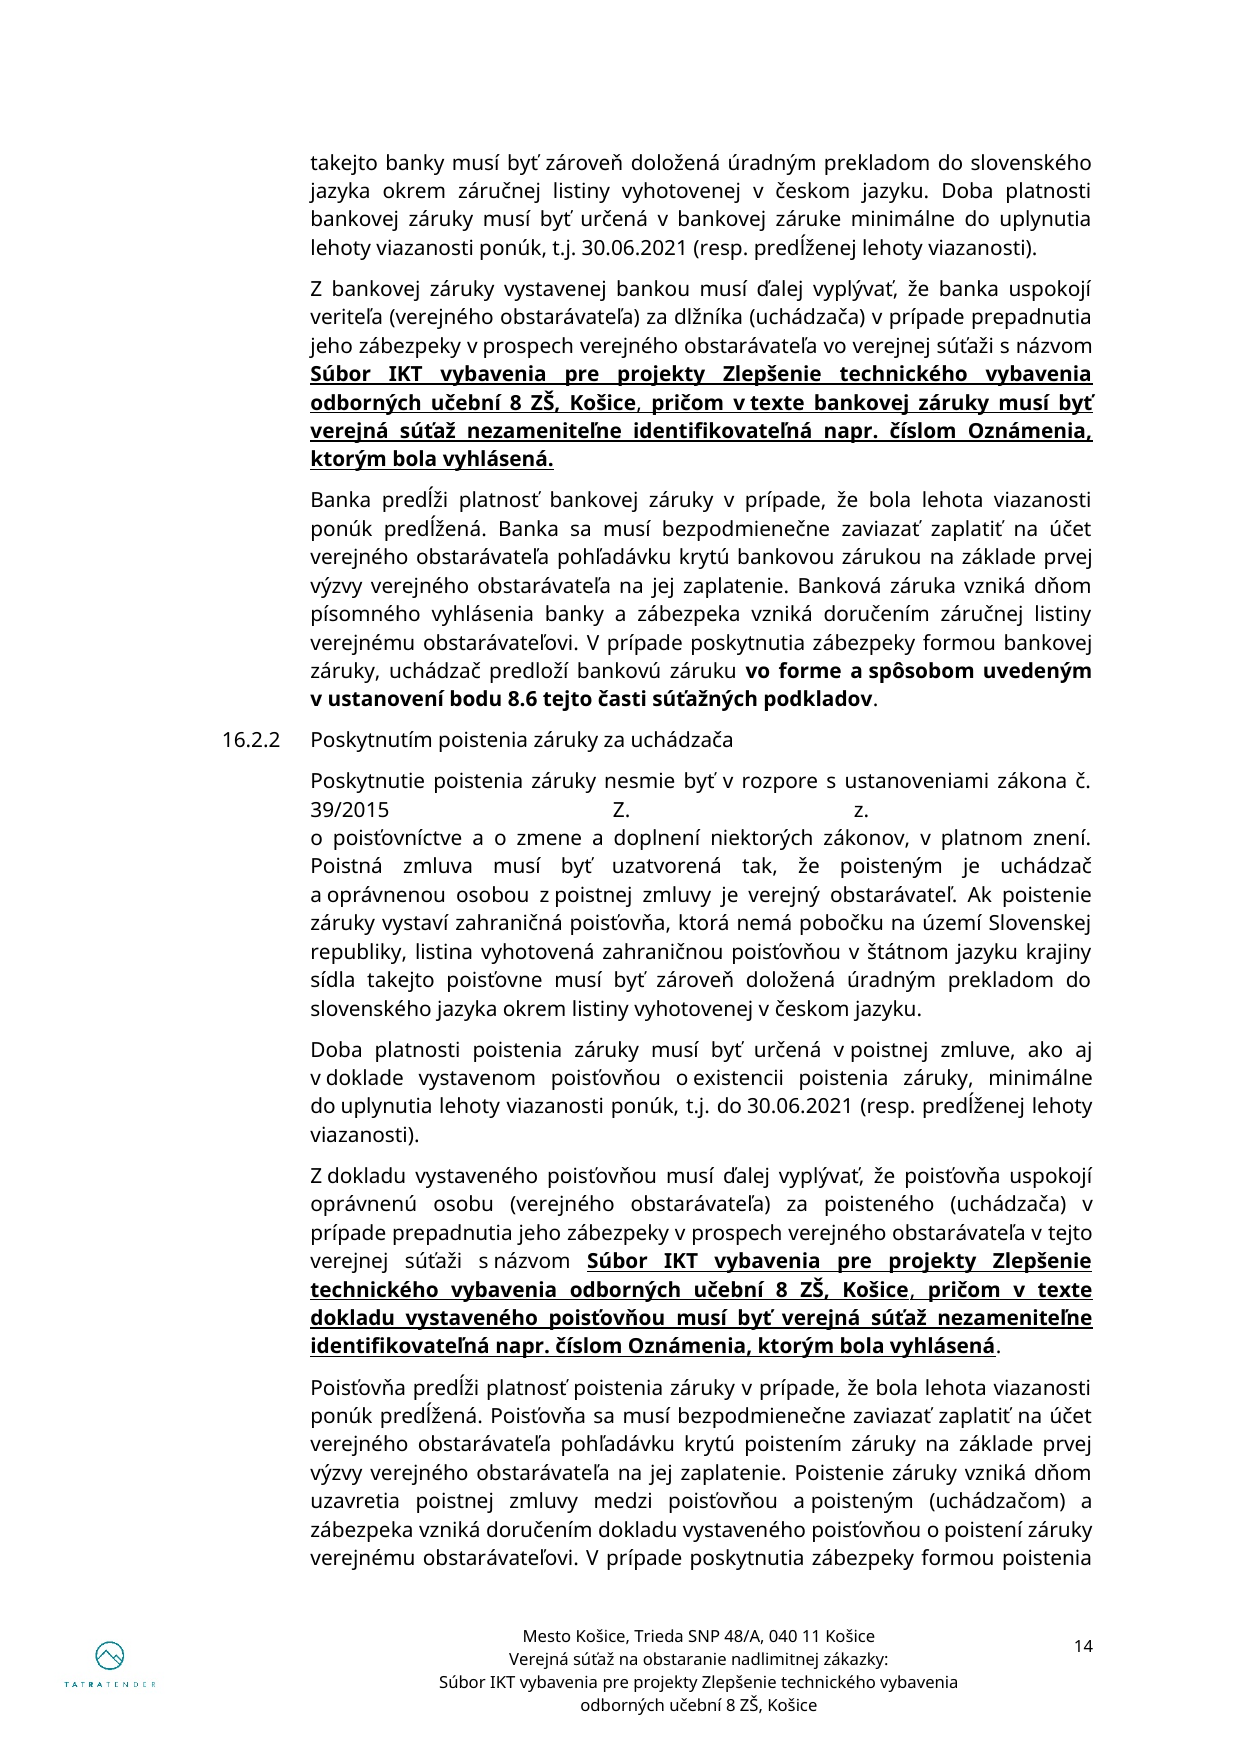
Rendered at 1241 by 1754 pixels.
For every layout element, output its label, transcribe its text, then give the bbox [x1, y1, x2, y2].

text Z bankovej záruky vystavenej bankou musí ďalej vyplývať, že banka uspokojí veriteľa (verejného obstarávateľa) za dlžníka (uchádzača) v prípade prepadnutia jeho zábezpeky v prospech verejného obstarávateľa vo verejnej súťaži s názvom Súbor IKT vybavenia pre projekty Zlepšenie technického vybavenia odborných učební 8 ZŠ, Košice, pričom v texte bankovej záruky musí byť verejná súťaž nezameniteľne identifikovateľná napr. číslom Oznámenia, ktorým bola vyhlásená. [310, 274, 1093, 383]
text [310, 148, 1093, 261]
subtitle Poskytnutím poistenia záruky za uchádzača [222, 725, 1093, 754]
subtitle Doba platnosti poistenia záruky musí byť určená v poistnej zmluve, ako aj v doklade vystavenom poisťovňou o existencii poistenia záruky, minimálne do uplynutia lehoty viazanosti ponúk, t.j. do 30.06.2021 (resp. predĺženej lehoty viazanosti). [310, 1035, 1093, 1148]
text Z dokladu vystaveného poisťovňou musí ďalej vyplývať, že poisťovňa uspokojí oprávnenú osobu (verejného obstarávateľa) za poisteného (uchádzača) v prípade prepadnutia jeho zábezpeky v prospech verejného obstarávateľa v tejto verejnej súťaži s názvom Súbor IKT vybavenia pre projekty Zlepšenie technického vybavenia odborných učební 8 ZŠ, Košice, pričom v texte dokladu vystaveného poisťovňou musí byť verejná súťaž nezameniteľne identifikovateľná napr. číslom Oznámenia, ktorým bola vyhlásená. [310, 1161, 1093, 1299]
picture [43, 1617, 176, 1711]
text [310, 1373, 1093, 1572]
text Poskytnutie poistenia záruky nesmie byť v rozpore s ustanoveniami zákona č. 39/2015 Z. z. o poisťovníctve a o zmene a doplnení niektorých zákonov, v platnom znení. Poistná zmluva musí byť uzatvorená tak, že poisteným je uchádzač a oprávnenou osobou z poistnej zmluvy je verejný obstarávateľ. Ak poistenie záruky vystaví zahraničná poisťovňa, ktorá nemá pobočku na území Slovenskej republiky, listina vyhotovená zahraničnou poisťovňou v štátnom jazyku krajiny sídla takejto poisťovne musí byť zároveň doložená úradným prekladom do slovenského jazyka okrem listiny vyhotovenej v českom jazyku. [310, 766, 1093, 1022]
text Banka predĺži platnosť bankovej záruky v prípade, že bola lehota viazanosti ponúk predĺžená. Banka sa musí bezpodmienečne zaviazať zaplatiť na účet verejného obstarávateľa pohľadávku krytú bankovou zárukou na základe prvej výzvy verejného obstarávateľa na jej zaplatenie. Banková záruka vzniká dňom písomného vyhlásenia banky a zábezpeka vzniká doručením záručnej listiny verejnému obstarávateľovi. V prípade poskytnutia zábezpeky formou bankovej záruky, uchádzač predloží bankovú záruku vo forme a spôsobom uvedeným v ustanovení bodu 8.6 tejto časti súťažných podkladov. [310, 485, 1093, 713]
